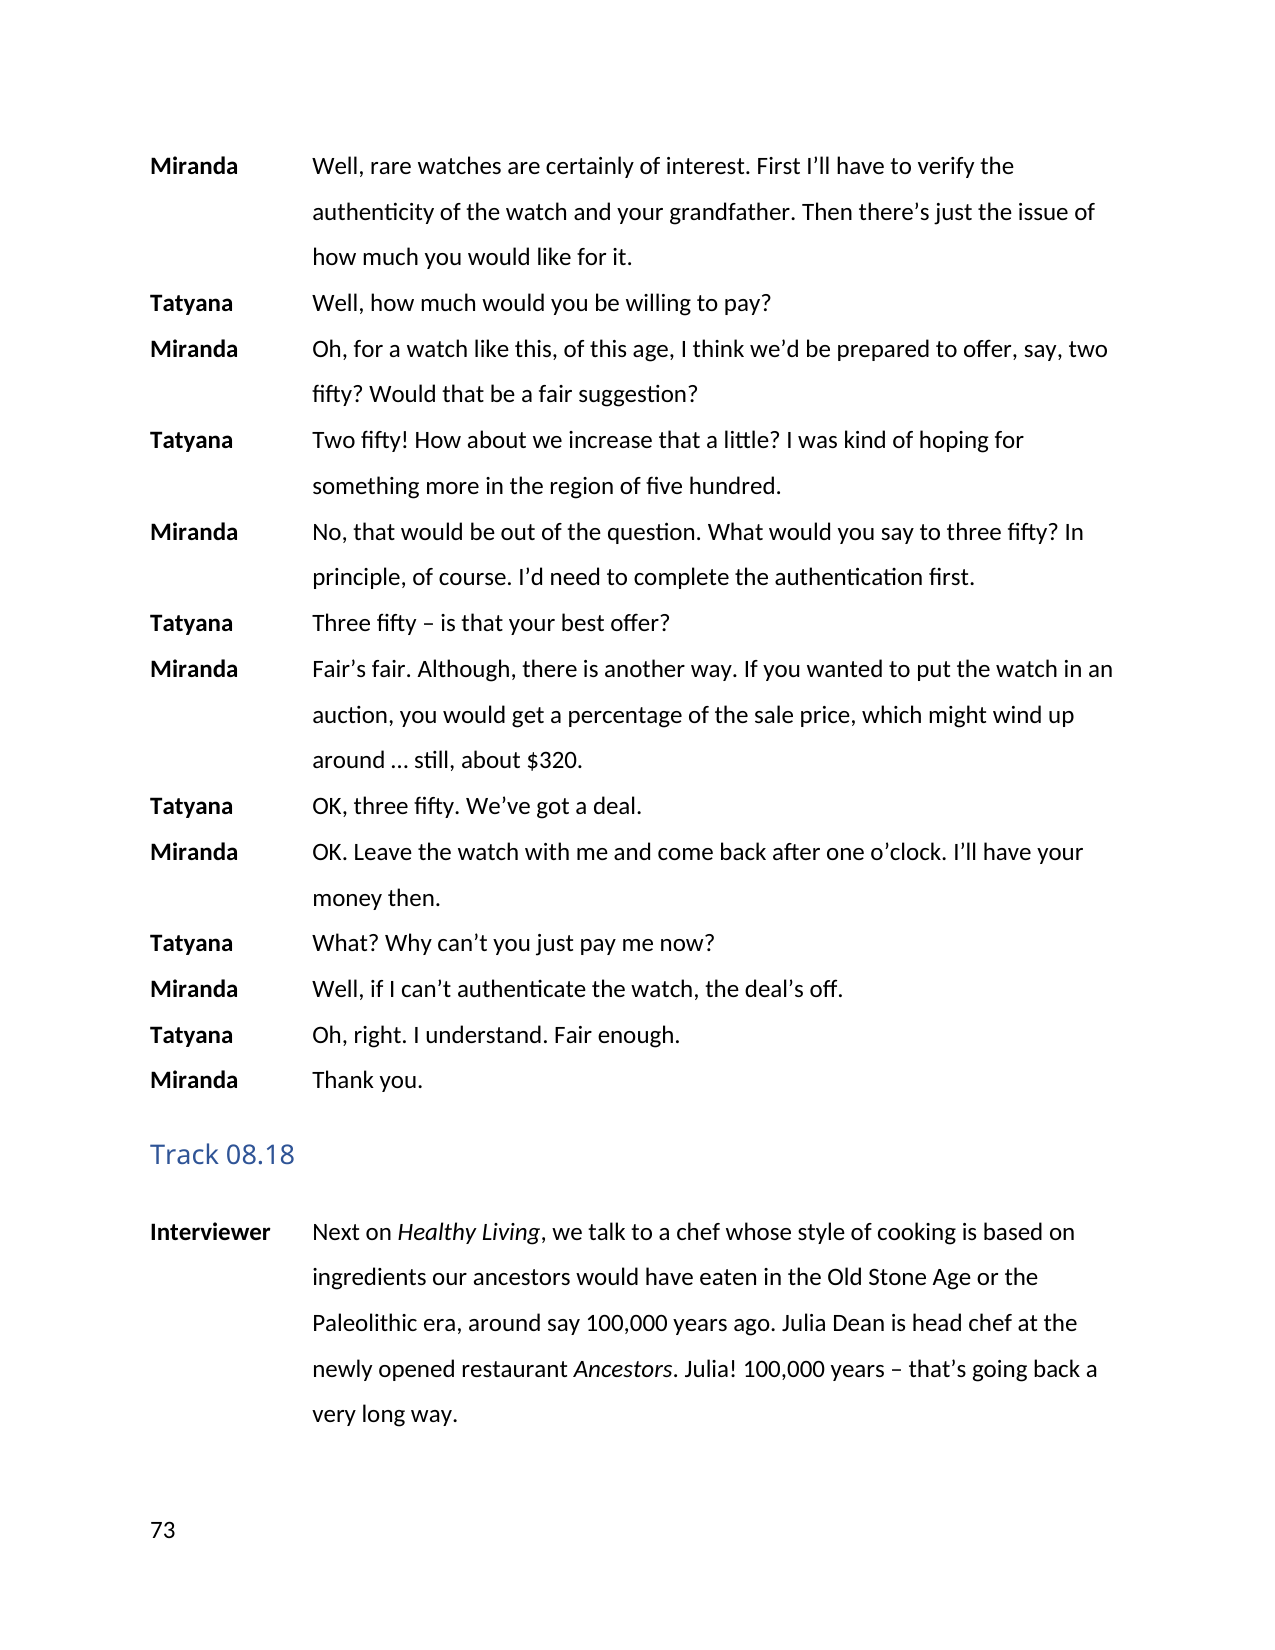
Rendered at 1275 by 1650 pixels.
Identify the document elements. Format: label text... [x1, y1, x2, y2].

text Miranda No, that would be out of the question. What would you say to three fifty? In principle, of course. I’d need to complete the authentication first. [150, 516, 1125, 592]
text Tatyana Three fifty – is that your best offer? [150, 607, 1125, 638]
text Miranda OK. Leave the watch with me and come back after one o’clock. I’ll have your money then. [150, 836, 1125, 912]
text Interviewer Next on Healthy Living, we talk to a chef whose style of cooking is based on ingredients our ancestors would have eaten in the Old Stone Age or the Paleolithic era, around say 100,000 years ago. Julia Dean is head chef at the newly opened restaurant Ancestors. Julia! 100,000 years – that’s going back a very long way. [150, 1216, 1125, 1429]
text Tatyana Two fifty! How about we increase that a little? I was kind of hoping for something more in the region of five hundred. [150, 424, 1125, 501]
subtitle Track 08.18 [150, 1135, 1125, 1172]
text Tatyana OK, three fifty. We’ve got a deal. [150, 790, 1125, 821]
text Tatyana What? Why can’t you just pay me now? [150, 927, 1125, 958]
text Tatyana Oh, right. I understand. Fair enough. [150, 1019, 1125, 1049]
text Miranda Well, if I can’t authenticate the watch, the deal’s off. [150, 973, 1125, 1004]
text Miranda Fair’s fair. Although, there is another way. If you wanted to put the watch in an auction, you would get a percentage of the sale price, which might wind up around … still, about $320. [150, 653, 1125, 775]
text Miranda Thank you. [150, 1064, 1125, 1095]
text Miranda Oh, for a watch like this, of this age, I think we’d be prepared to offer, say, two fifty? Would that be a fair suggestion? [150, 333, 1125, 409]
text Miranda Well, rare watches are certainly of interest. First I’ll have to verify the authenticity of the watch and your grandfather. Then there’s just the issue of how much you would like for it. [150, 150, 1125, 272]
text Tatyana Well, how much would you be willing to pay? [150, 287, 1125, 318]
